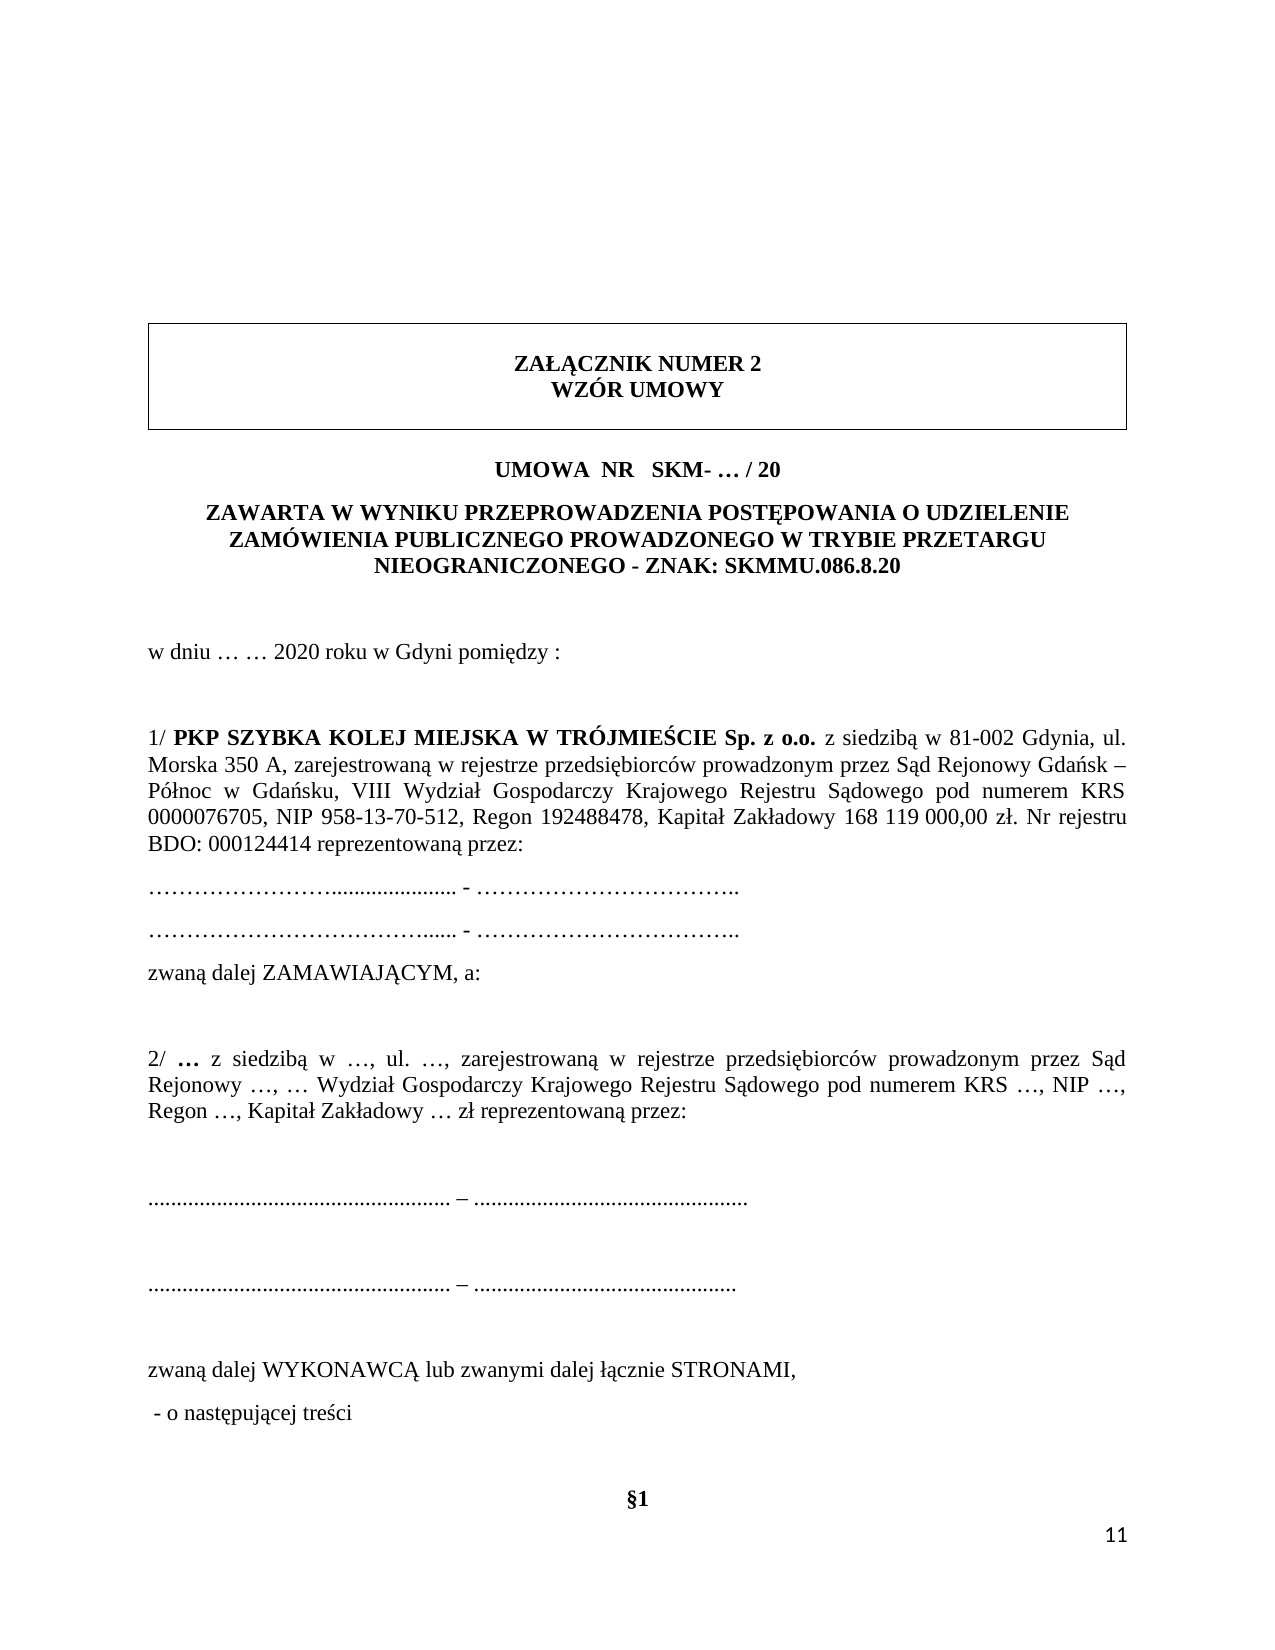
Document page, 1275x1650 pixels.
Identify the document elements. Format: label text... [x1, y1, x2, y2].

text ZAWARTA W WYNIKU PRZEPROWADZENIA POSTĘPOWANIA O UDZIELENIE ZAMÓWIENIA PUBLICZNEGO PROWADZONEGO W TRYBIE PRZETARGU NIEOGRANICZONEGO - ZNAK: SKMMU.086.8.20 [148, 499, 1127, 578]
table_header ZAŁĄCZNIK NUMER 2 WZÓR UMOWY [149, 324, 1126, 429]
text ………………………………...... - …………………………….. [148, 916, 1127, 942]
text ..................................................... – ................................................ [148, 1183, 1127, 1210]
text 2/ … z siedzibą w …, ul. …, zarejestrowaną w rejestrze przedsiębiorców prowadzonym przez Sąd Rejonowy …, … Wydział Gospodarczy Krajowego Rejestru Sądowego pod numerem KRS …, NIP …, Regon …, Kapitał Zakładowy … zł reprezentowaną przez: [148, 1045, 1127, 1124]
text zwaną dalej WYKONAWCĄ lub zwanymi dalej łącznie STRONAMI, [148, 1356, 1127, 1382]
text §1 [148, 1485, 1127, 1511]
text w dniu … … 2020 roku w Gdyni pomiędzy : [148, 638, 1127, 664]
text - o następującej treści [148, 1399, 1127, 1425]
text 1/ PKP SZYBKA KOLEJ MIEJSKA W TRÓJMIEŚCIE Sp. z o.o. z siedzibą w 81-002 Gdynia, ul. Morska , zarejestrowaną w rejestrze przedsiębiorców prowadzonym przez Sąd Rejonowy Gdańsk – Północ w Gdańsku, VIII Wydział Gospodarczy Krajowego Rejestru Sądowego pod numerem KRS 0000076705, NIP 958-13-70-512, Regon 192488478, Kapitał Zakładowy 168 119 000,00 zł. Nr rejestru BDO: 000124414 reprezentowaną przez: [148, 724, 1127, 856]
text ……………………...................... - …………………………….. [148, 873, 1127, 899]
text zwaną dalej ZAMAWIAJĄCYM, a: [148, 959, 1127, 985]
text UMOWA NR SKM- … / 20 [148, 456, 1127, 483]
text ..................................................... – .............................................. [148, 1269, 1127, 1296]
